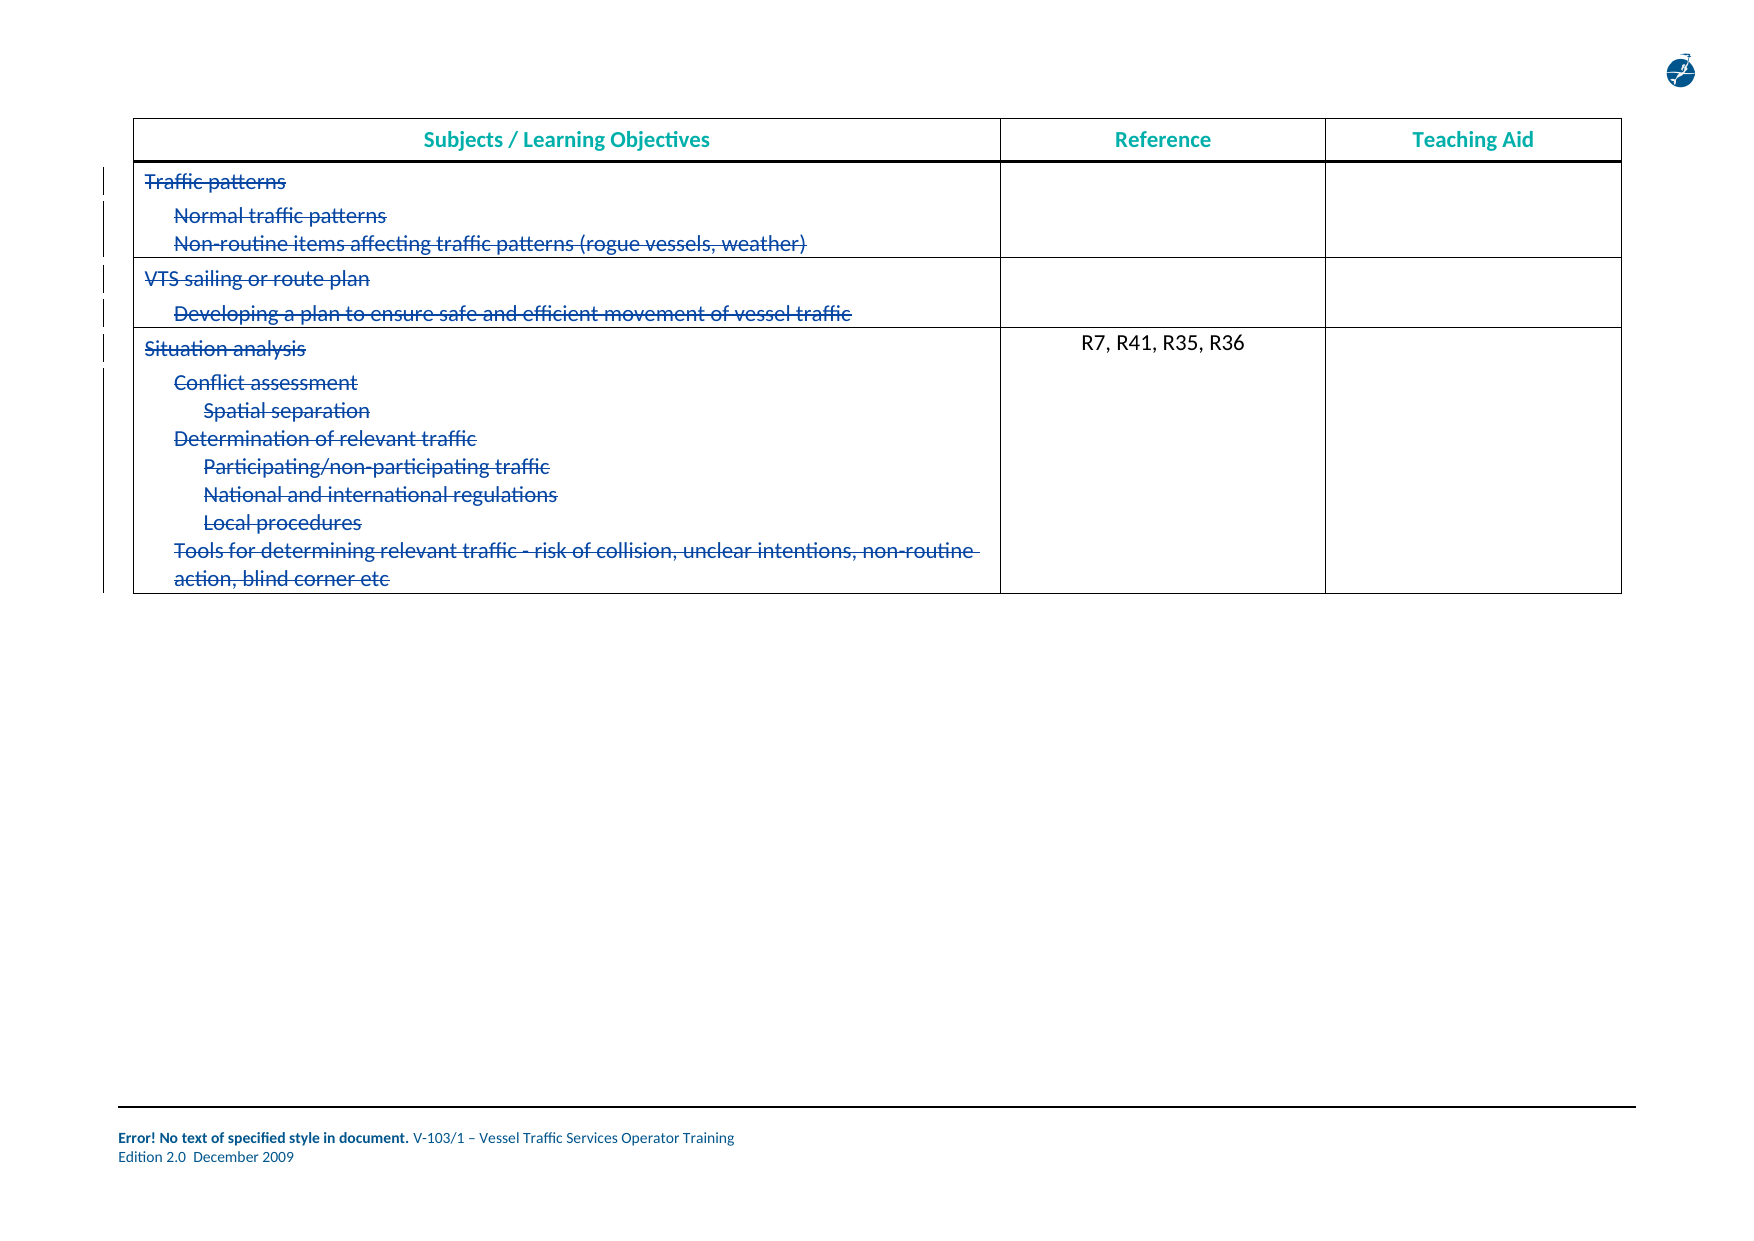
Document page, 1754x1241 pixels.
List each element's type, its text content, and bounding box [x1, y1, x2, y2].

table_header Subjects / Learning Objectives [134, 119, 1000, 160]
table_cell [1001, 163, 1325, 257]
table_cell [134, 163, 1000, 257]
table_cell [1326, 258, 1621, 327]
table_cell [1001, 258, 1325, 327]
table_cell [1326, 163, 1621, 257]
table_header Reference [1001, 119, 1325, 160]
table_header Teaching Aid [1326, 119, 1621, 160]
table_cell [134, 258, 1000, 327]
table_cell [1326, 328, 1621, 593]
table_cell R7, R41, R35, R36 [1001, 328, 1325, 593]
picture [1635, 3, 1754, 122]
table_cell [134, 328, 1000, 593]
